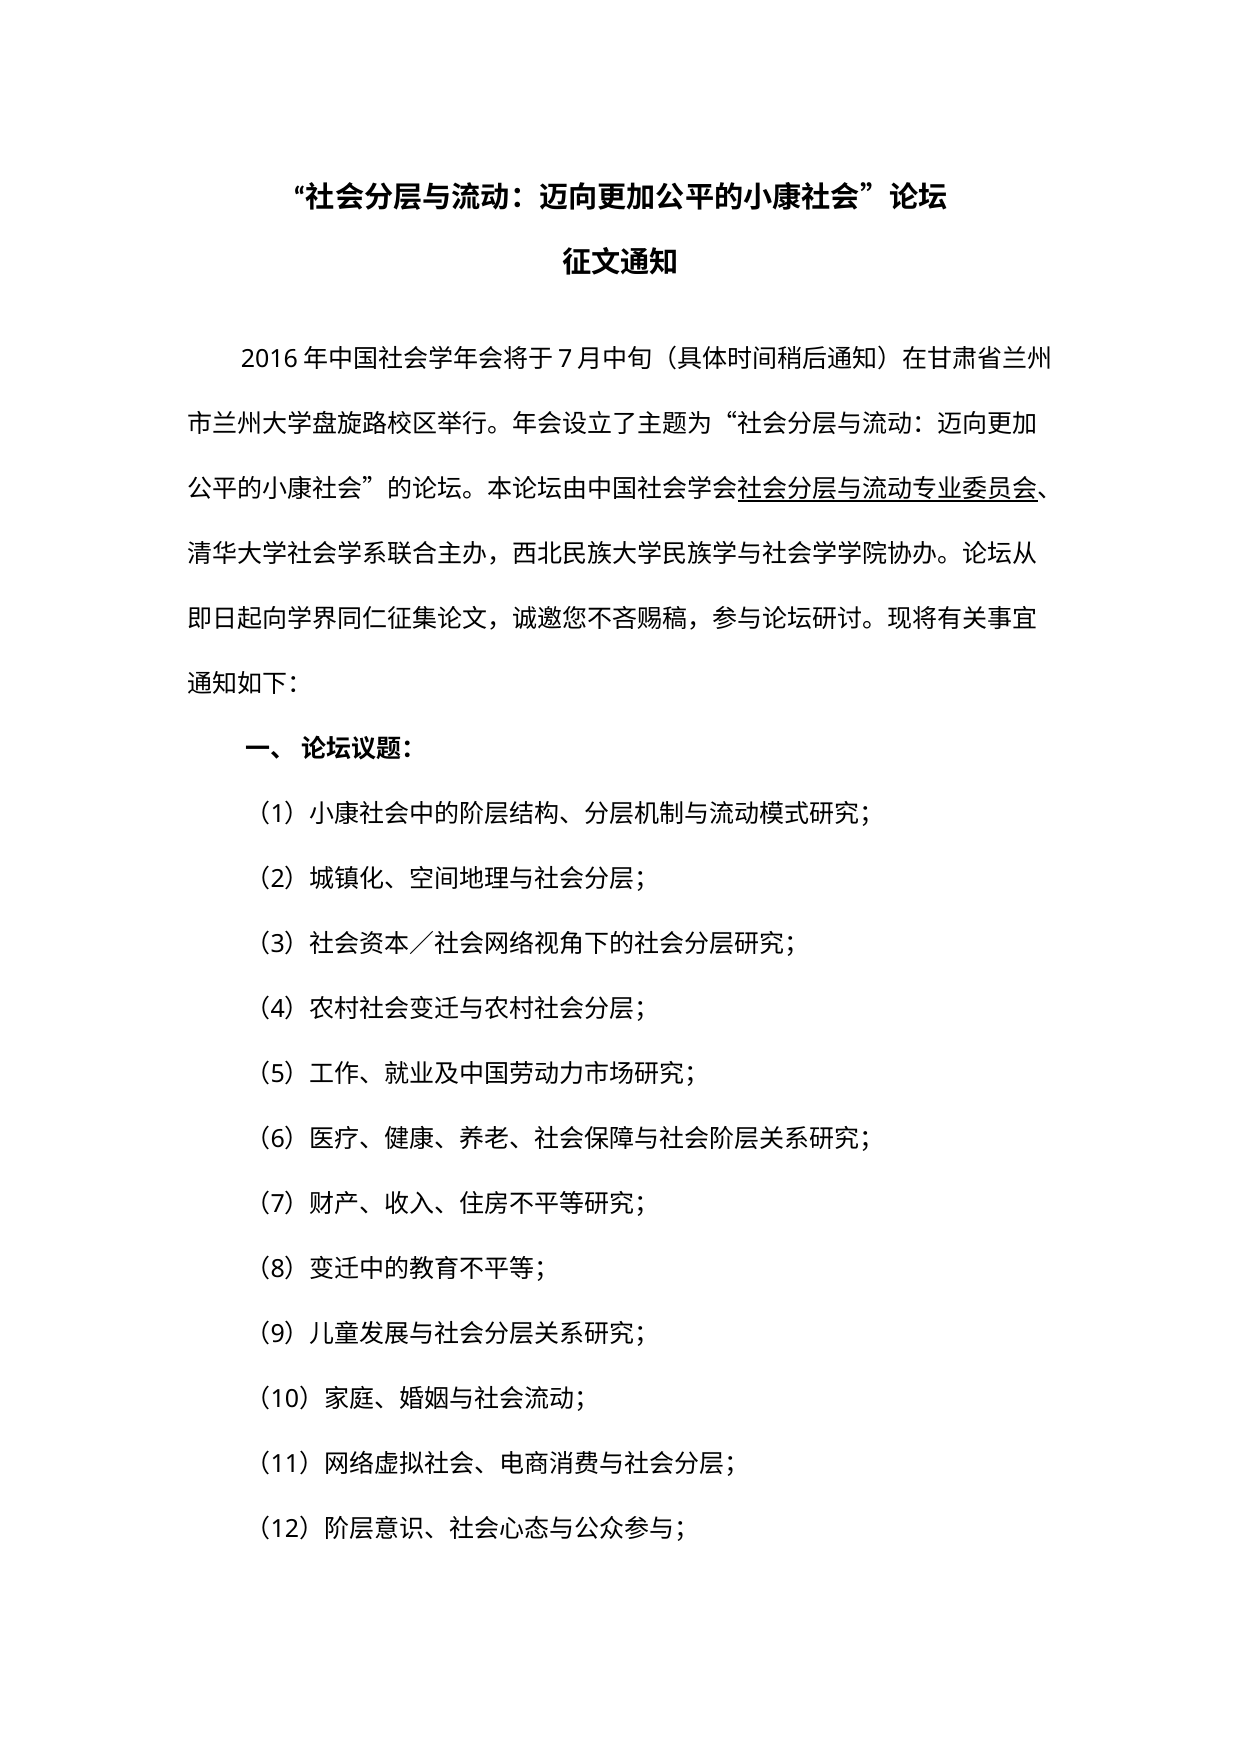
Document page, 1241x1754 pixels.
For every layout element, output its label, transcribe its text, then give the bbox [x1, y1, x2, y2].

text （2）城镇化、空间地理与社会分层； [187, 844, 1053, 909]
text （1）小康社会中的阶层结构、分层机制与流动模式研究； [187, 779, 1053, 844]
text 一、 论坛议题： [187, 714, 1053, 779]
text （11）网络虚拟社会、电商消费与社会分层； [187, 1429, 1053, 1494]
text （9）儿童发展与社会分层关系研究； [187, 1299, 1053, 1364]
text （6）医疗、健康、养老、社会保障与社会阶层关系研究； [187, 1104, 1053, 1169]
text （4）农村社会变迁与农村社会分层； [187, 974, 1053, 1039]
text （5）工作、就业及中国劳动力市场研究； [187, 1039, 1053, 1104]
text （10）家庭、婚姻与社会流动； [187, 1364, 1053, 1429]
text （3）社会资本／社会网络视角下的社会分层研究； [187, 909, 1053, 974]
text （8）变迁中的教育不平等； [187, 1234, 1053, 1299]
text （7）财产、收入、住房不平等研究； [187, 1169, 1053, 1234]
text （12）阶层意识、社会心态与公众参与； [187, 1494, 1053, 1559]
text “社会分层与流动：迈向更加公平的小康社会”论坛 [187, 162, 1053, 227]
text 征文通知 [187, 227, 1053, 292]
text 2016年中国社会学年会将于7月中旬（具体时间稍后通知）在甘肃省兰州市兰州大学盘旋路校区举行。年会设立了主题为“社会分层与流动：迈向更加公平的小康社会”的论坛。本论坛由中国社会学会社会分层与流动专业委员会、清华大学社会学系联合主办，西北民族大学民族学与社会学学院协办。论坛从即日起向学界同仁征集论文，诚邀您不吝赐稿，参与论坛研讨。现将有关事宜通知如下： [187, 324, 1053, 714]
